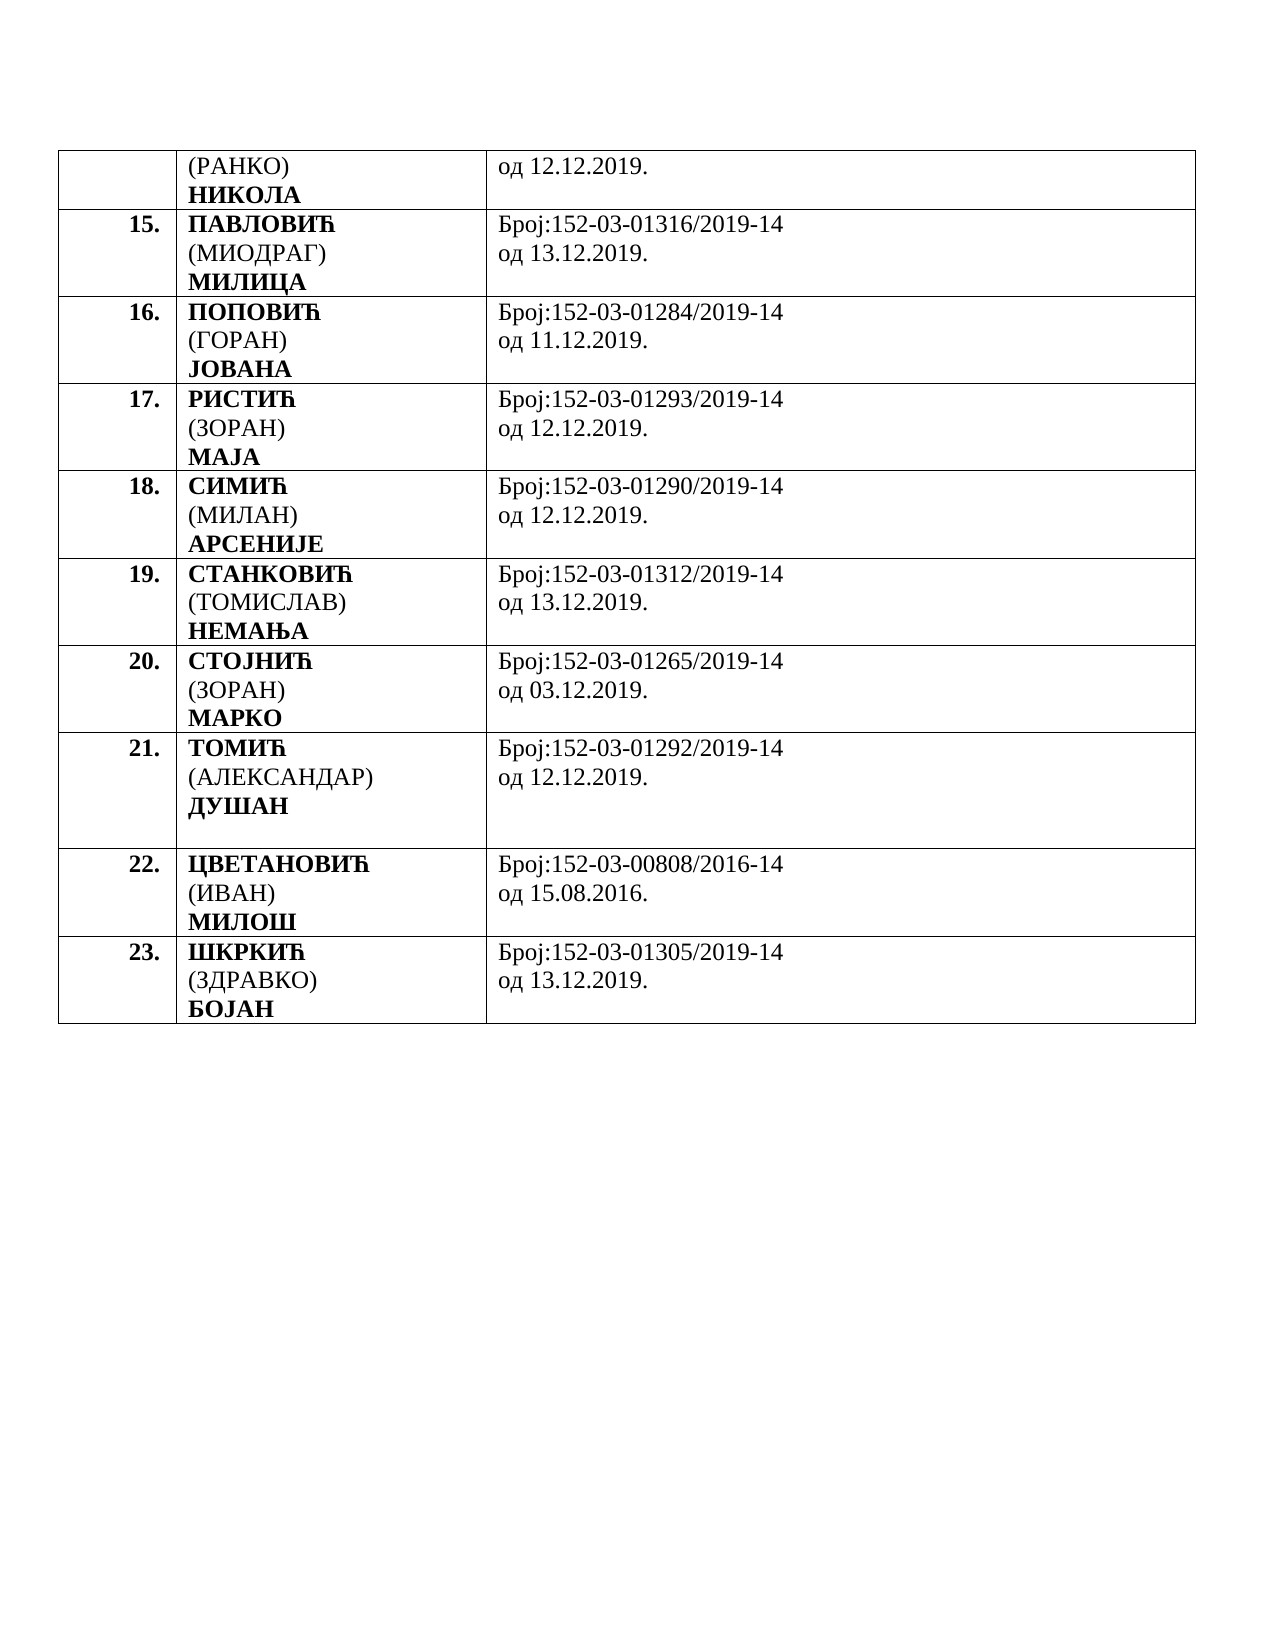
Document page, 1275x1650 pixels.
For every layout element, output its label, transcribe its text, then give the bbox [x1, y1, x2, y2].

table_cell [59, 646, 176, 732]
table_cell [59, 384, 176, 470]
table_cell ТОМИЋ (АЛЕКСАНДАР) ДУШАН [177, 733, 486, 848]
table_cell [59, 849, 176, 936]
table_cell [59, 297, 176, 383]
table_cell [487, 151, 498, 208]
table_cell Број:152-03-00808/2016-14 од 15.08.2016. [487, 849, 1195, 936]
table_cell [59, 210, 176, 296]
table_cell [59, 559, 176, 645]
table_cell [59, 471, 176, 558]
table_cell [59, 937, 176, 1023]
table_cell [59, 151, 176, 208]
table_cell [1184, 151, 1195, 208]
table_cell [59, 733, 176, 848]
